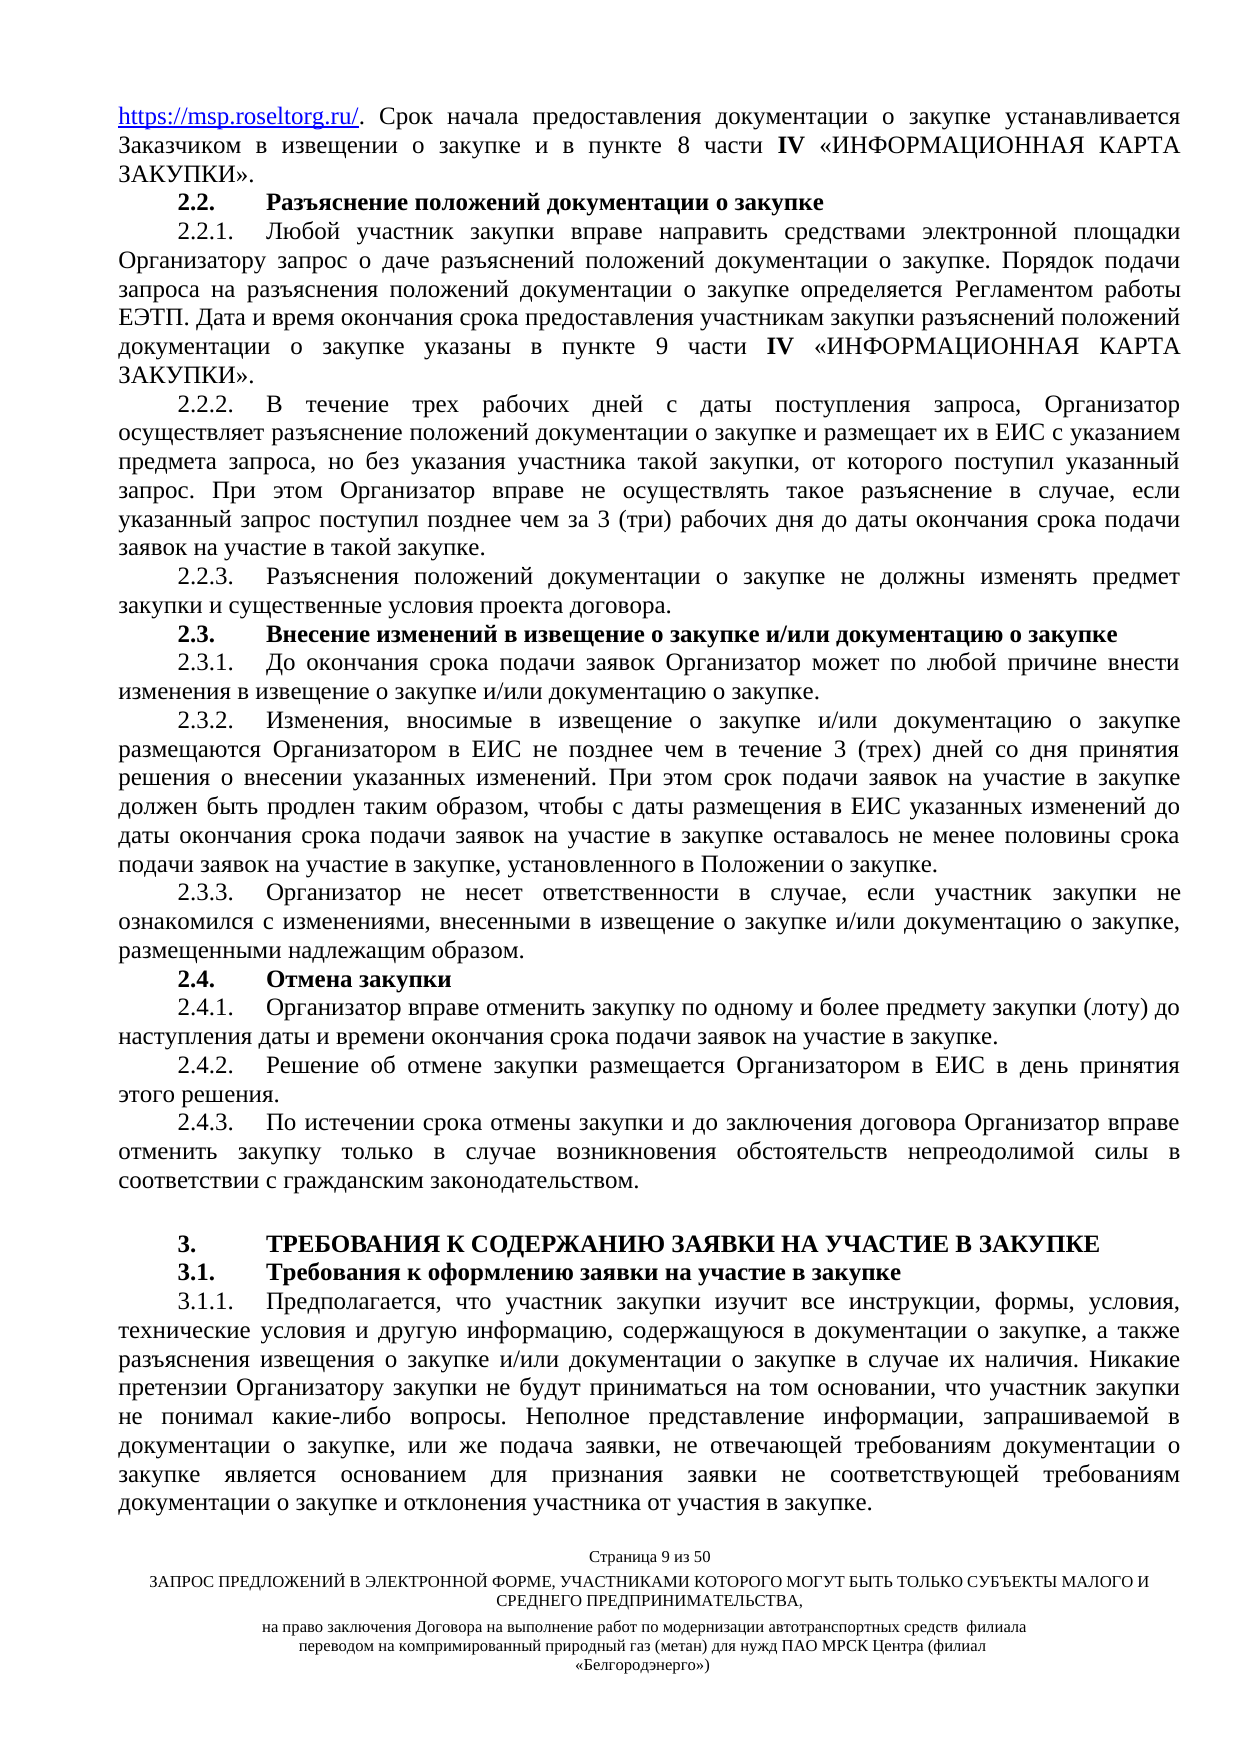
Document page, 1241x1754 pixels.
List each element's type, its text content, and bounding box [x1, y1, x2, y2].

subtitle Разъяснение положений документации о закупке [118, 187, 1181, 216]
subtitle Внесение изменений в извещение о закупке и/или документацию о закупке [118, 619, 1181, 647]
subtitle Требования к оформлению заявки на участие в закупке [118, 1257, 1181, 1286]
subtitle Отмена закупки [118, 964, 1181, 992]
subtitle Решение об отмене закупки размещается Организатором в ЕИС в день принятия этого решения. [118, 1050, 1181, 1107]
subtitle До окончания срока подачи заявок Организатор может по любой причине внести изменения в извещение о закупке и/или документацию о закупке. [118, 647, 1181, 705]
subtitle В течение трех рабочих дней с даты поступления запроса, Организатор осуществляет разъяснение положений документации о закупке и размещает их в ЕИС с указанием предмета запроса, но без указания участника такой закупки, от которого поступил указанный запрос. При этом Организатор вправе не осуществлять такое разъяснение в случае, если указанный запрос поступил позднее чем за 3 (три) рабочих дня до даты окончания срока подачи заявок на участие в такой закупке. [118, 389, 1181, 561]
subtitle Организатор вправе отменить закупку по одному и более предмету закупки (лоту) до наступления даты и времени окончания срока подачи заявок на участие в закупке. [118, 992, 1181, 1050]
subtitle Разъяснения положений документации о закупке не должны изменять предмет закупки и существенные условия проекта договора. [118, 561, 1181, 619]
subtitle По истечении срока отмены закупки и до заключения договора Организатор вправе отменить закупку только в случае возникновения обстоятельств непреодолимой силы в соответствии с гражданским законодательством. [118, 1107, 1181, 1194]
subtitle Организатор не несет ответственности в случае, если участник закупки не ознакомился с изменениями, внесенными в извещение о закупке и/или документацию о закупке, размещенными надлежащим образом. [118, 877, 1181, 964]
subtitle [118, 101, 1181, 187]
subtitle Любой участник закупки вправе направить средствами электронной площадки Организатору запрос о даче разъяснений положений документации о закупке. Порядок подачи запроса на разъяснения положений документации о закупке определяется Регламентом работы ЕЭТП. Дата и время окончания срока предоставления участникам закупки разъяснений положений документации о закупке указаны в пункте 9 части IV «ИНФОРМАЦИОННАЯ КАРТА ЗАКУПКИ». [118, 216, 1181, 389]
subtitle ТРЕБОВАНИЯ К СОДЕРЖАНИЮ ЗАЯВКИ НА УЧАСТИЕ В ЗАКУПКЕ [118, 1229, 1181, 1257]
subtitle Предполагается, что участник закупки изучит все инструкции, формы, условия, технические условия и другую информацию, содержащуюся в документации о закупке, а также разъяснения извещения о закупке и/или документации о закупке в случае их наличия. Никакие претензии Организатору закупки не будут приниматься на том основании, что участник закупки не понимал какие-либо вопросы. Неполное представление информации, запрашиваемой в документации о закупке, или же подача заявки, не отвечающей требованиям документации о закупке является основанием для признания заявки не соответствующей требованиям документации о закупке и отклонения участника от участия в закупке. [118, 1286, 1181, 1516]
subtitle Изменения, вносимые в извещение о закупке и/или документацию о закупке размещаются Организатором в ЕИС не позднее чем в течение 3 (трех) дней со дня принятия решения о внесении указанных изменений. При этом срок подачи заявок на участие в закупке должен быть продлен таким образом, чтобы с даты размещения в ЕИС указанных изменений до даты окончания срока подачи заявок на участие в закупке оставалось не менее половины срока подачи заявок на участие в закупке, установленного в Положении о закупке. [118, 705, 1181, 877]
